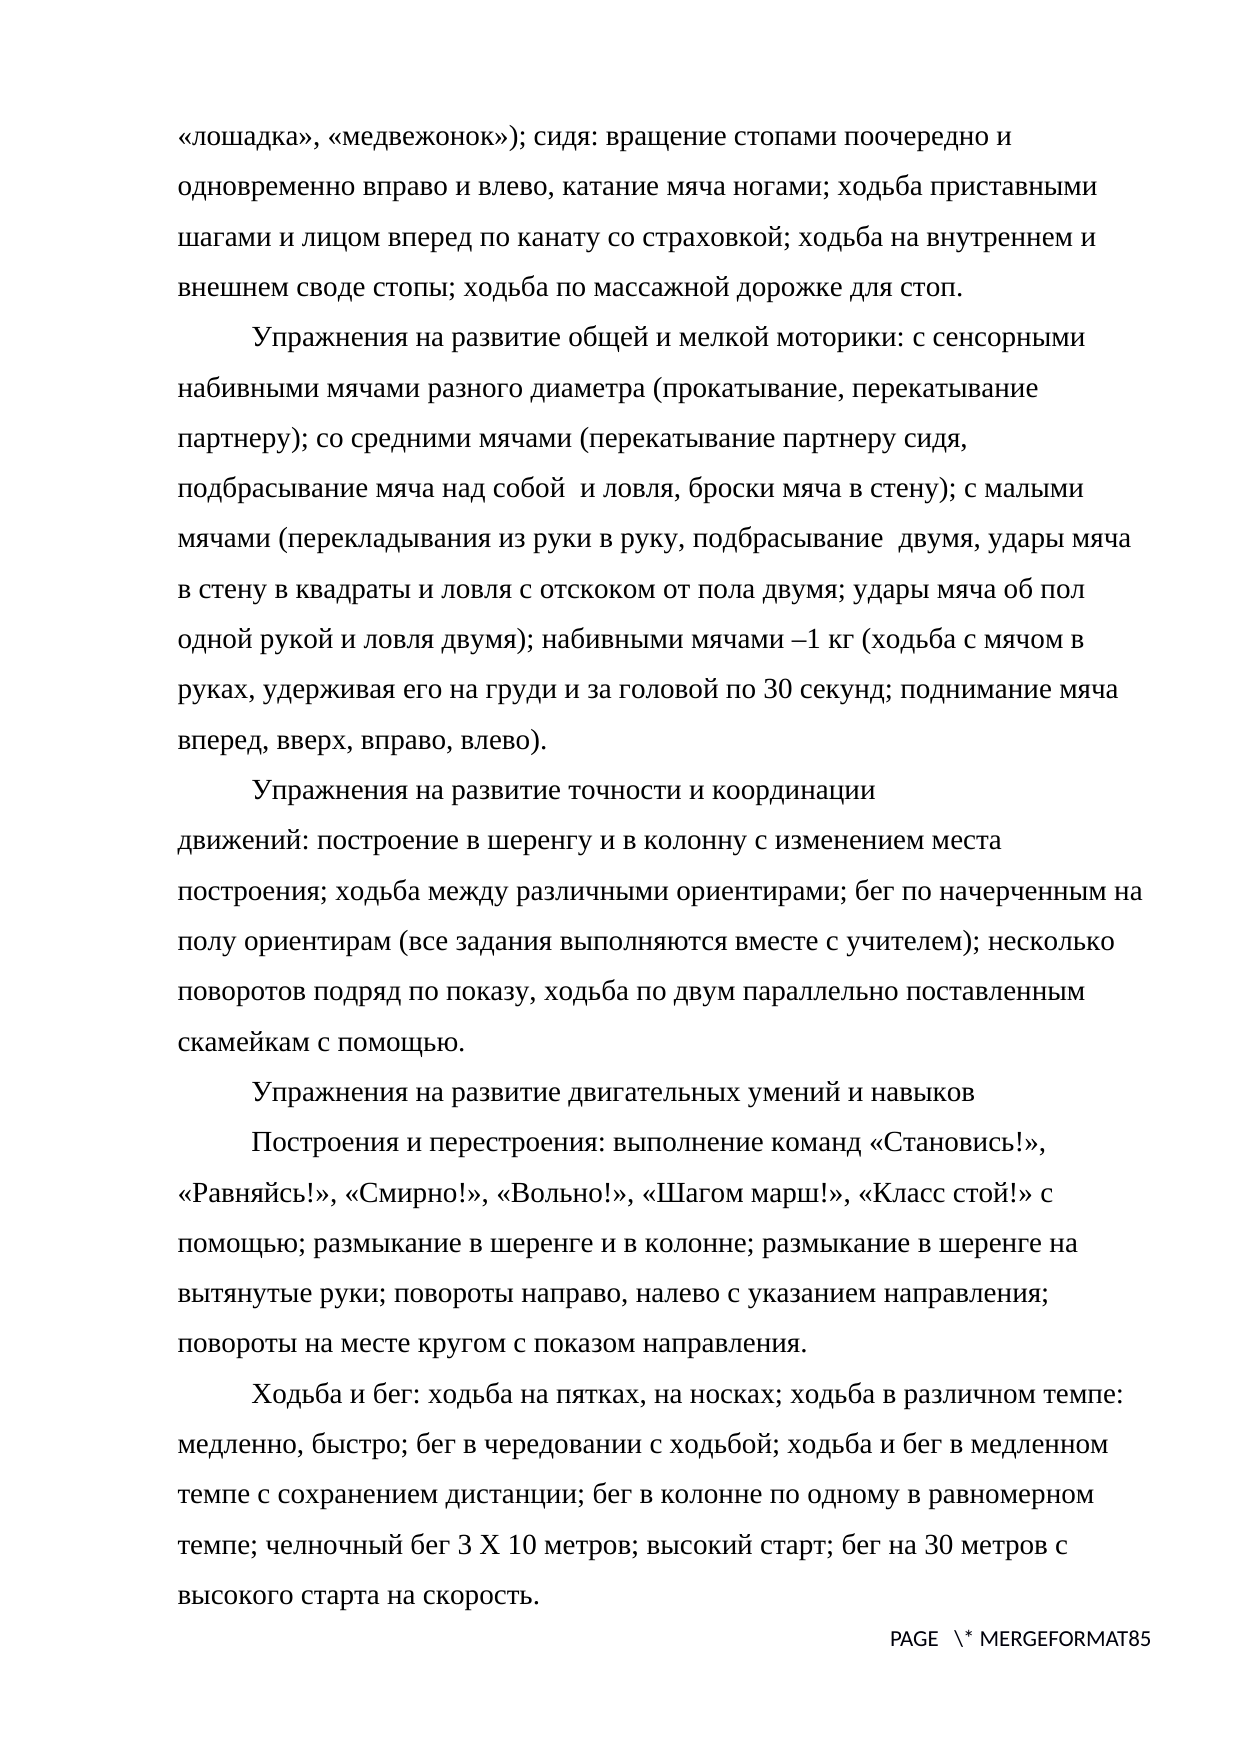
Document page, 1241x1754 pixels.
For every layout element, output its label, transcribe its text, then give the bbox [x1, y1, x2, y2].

text Построения и перестроения: выполнение команд «Становись!», «Равняйсь!», «Смирно!», «Вольно!», «Шагом марш!», «Класс стой!» с помощью; размыкание в шеренге и в колонне; размыкание в шеренге на вытянутые руки; повороты направо, налево с указанием направления; повороты на месте кругом с показом направления. [177, 1124, 1152, 1359]
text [177, 118, 1152, 303]
text Упражнения на развитие общей и мелкой моторики: с сенсорными набивными мячами разного диаметра (прокатывание, перекатывание партнеру); со средними мячами (перекатывание партнеру сидя, подбрасывание мяча над собой и ловля, броски мяча в стену); с малыми мячами (перекладывания из руки в руку, подбрасывание двумя, удары мяча в стену в квадраты и ловля с отскоком от пола двумя; удары мяча об пол одной рукой и ловля двумя); набивными мячами –1 кг (ходьба с мячом в руках, удерживая его на груди и за головой по 30 секунд; поднимание мяча вперед, вверх, вправо, влево). [177, 319, 1152, 755]
text Ходьба и бег: ходьба на пятках, на носках; ходьба в различном темпе: медленно, быстро; бег в чередовании с ходьбой; ходьба и бег в медленном темпе с сохранением дистанции; бег в колонне по одному в равномерном темпе; челночный бег 3 Х ; высокий старт; бег на с высокого старта на скорость. [177, 1376, 1152, 1611]
text Упражнения на развитие двигательных умений и навыков [177, 1074, 1152, 1108]
text Упражнения на развитие точности и координации движений: построение в шеренгу и в колонну с изменением места построения; ходьба между различными ориентирами; бег по начерченным на полу ориентирам (все задания выполняются вместе с учителем); несколько поворотов подряд по показу, ходьба по двум параллельно поставленным скамейкам с помощью. [177, 772, 1152, 1057]
